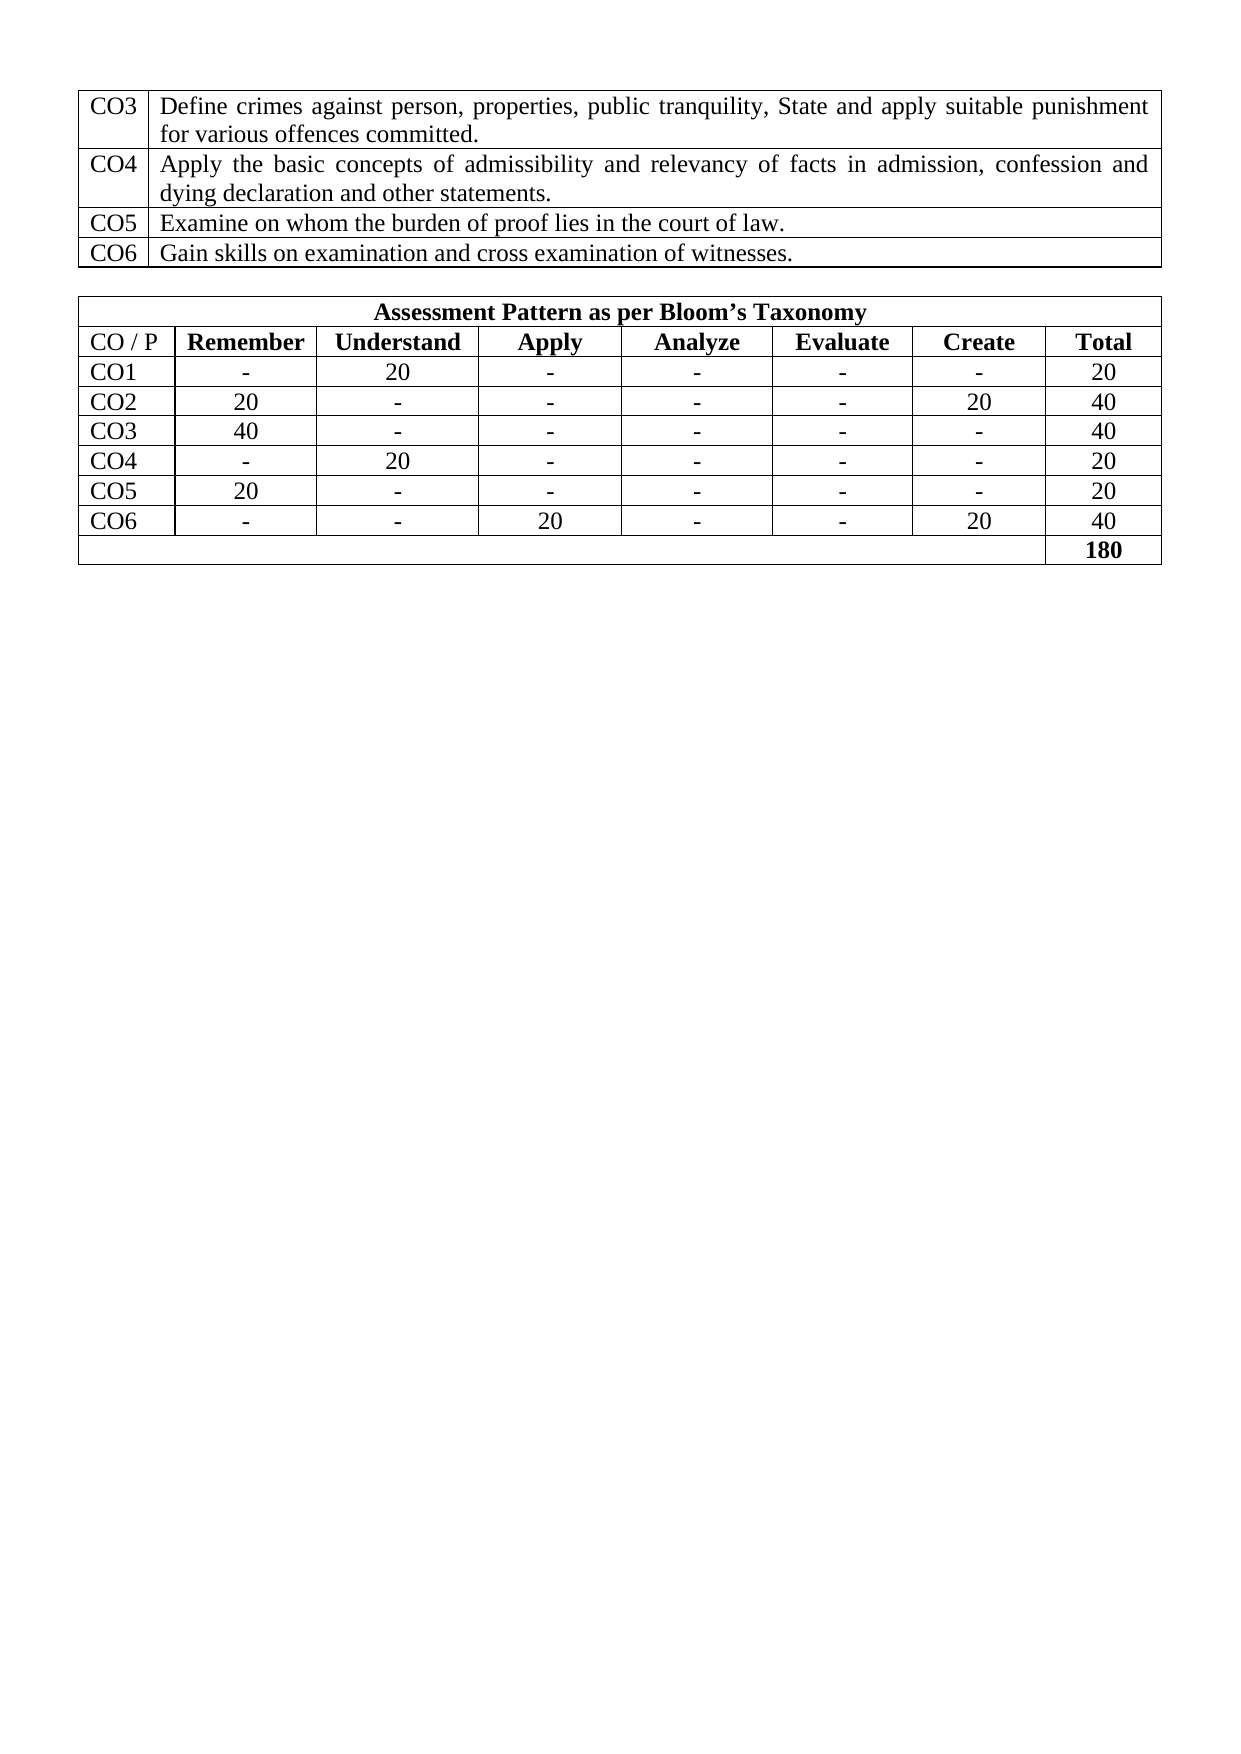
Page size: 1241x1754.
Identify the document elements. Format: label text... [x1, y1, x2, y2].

table_cell CO6 [79, 506, 174, 534]
table_cell - [622, 357, 772, 386]
table_cell 20 [479, 506, 621, 534]
table_cell CO2 [79, 387, 174, 415]
table_cell - [913, 476, 1045, 505]
table_cell Apply [479, 327, 621, 356]
table_cell Understand [317, 327, 478, 356]
table_cell - [913, 446, 1045, 475]
table_cell - [913, 357, 1045, 386]
table_header Assessment Pattern as per Bloom’s Taxonomy [79, 297, 1161, 326]
table_cell - [622, 416, 772, 445]
table_cell 40 [1046, 416, 1161, 445]
table_cell Create [913, 327, 1045, 356]
table_cell CO4 [79, 149, 148, 207]
table_cell - [773, 416, 912, 445]
table_cell - [773, 446, 912, 475]
table_cell Gain skills on examination and cross examination of witnesses. [149, 238, 1161, 266]
table_cell Total [1046, 327, 1161, 356]
table_cell CO5 [79, 476, 174, 505]
table_cell 20 [1046, 476, 1161, 505]
table_cell CO6 [79, 238, 148, 266]
table_cell Define crimes against person, properties, public tranquility, State and apply suitable punishment for various offences committed.​ [149, 91, 1161, 148]
table_cell Examine on whom the burden of proof lies in the court of law. [149, 208, 1161, 237]
table_cell 20 [913, 387, 1045, 415]
table_cell - [773, 506, 912, 534]
table_cell CO1 [79, 357, 174, 386]
table_cell - [479, 446, 621, 475]
table_cell - [622, 506, 772, 534]
table_cell - [479, 357, 621, 386]
table_cell CO3 [79, 91, 148, 148]
table_cell - [622, 446, 772, 475]
table_cell 20 [317, 357, 478, 386]
table_cell - [773, 476, 912, 505]
table_cell 40 [1046, 506, 1161, 534]
table_cell Evaluate [773, 327, 912, 356]
table_cell - [622, 387, 772, 415]
table_cell - [622, 476, 772, 505]
table_cell - [176, 506, 316, 534]
table_cell Apply the basic concepts of admissibility and relevancy of facts in admission, confession and dying declaration and other statements. [149, 149, 1161, 207]
table_cell Remember [176, 327, 316, 356]
table_cell 180 [1046, 536, 1161, 564]
table_cell 40 [176, 416, 316, 445]
table_cell CO / P [79, 327, 174, 356]
table_cell 20 [176, 476, 316, 505]
table_cell - [913, 416, 1045, 445]
table_cell - [317, 416, 478, 445]
table_cell CO5 [79, 208, 148, 237]
table_cell - [317, 476, 478, 505]
table_cell Analyze [622, 327, 772, 356]
table_cell - [176, 446, 316, 475]
table_cell - [773, 357, 912, 386]
table_cell - [773, 387, 912, 415]
table_cell 20 [176, 387, 316, 415]
table_cell 20 [913, 506, 1045, 534]
table_cell 40 [1046, 387, 1161, 415]
table_cell - [479, 476, 621, 505]
table_cell 20 [317, 446, 478, 475]
table_cell 20 [1046, 446, 1161, 475]
table_cell - [479, 387, 621, 415]
table_cell [79, 536, 1045, 564]
table_cell 20 [1046, 357, 1161, 386]
table_cell - [176, 357, 316, 386]
table_cell CO3 [79, 416, 174, 445]
table_cell - [479, 416, 621, 445]
table_cell - [317, 387, 478, 415]
table_cell - [317, 506, 478, 534]
table_cell CO4 [79, 446, 174, 475]
